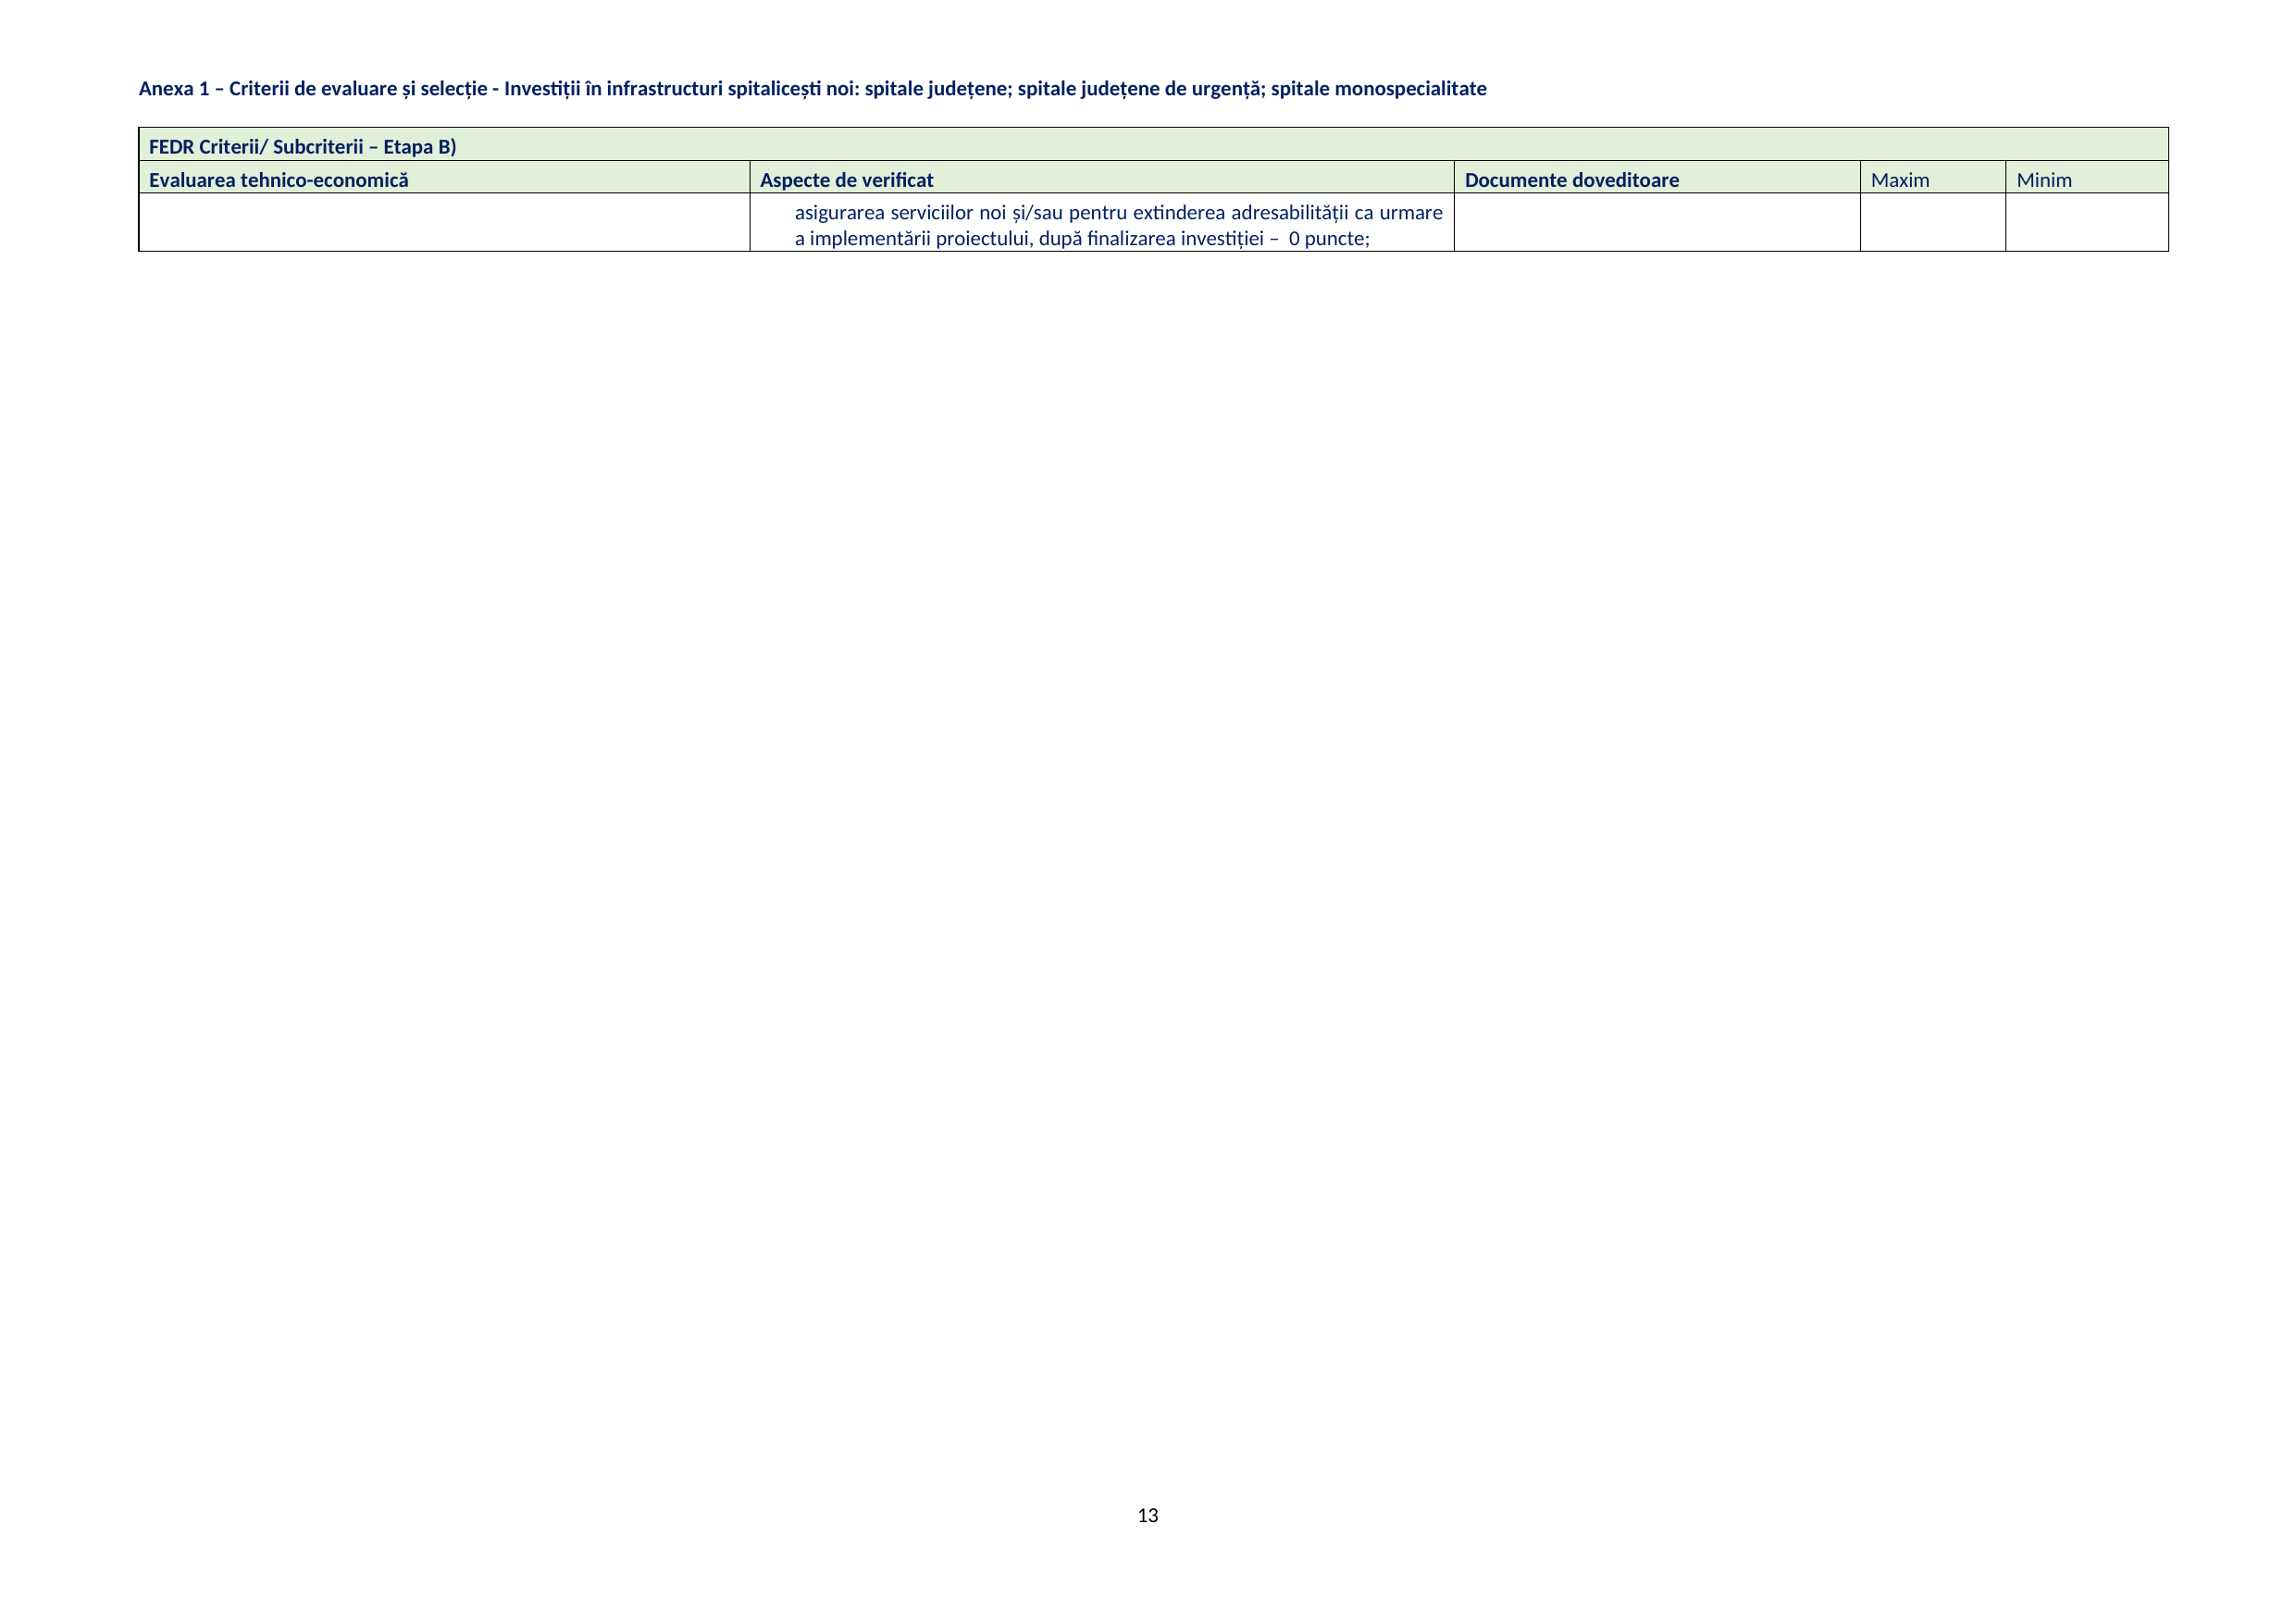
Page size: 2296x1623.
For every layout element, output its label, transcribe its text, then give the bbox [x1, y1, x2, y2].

table_cell Evaluarea tehnico-economică [140, 161, 750, 192]
table_header FEDR Criterii/ Subcriterii – Etapa B) [140, 128, 2168, 160]
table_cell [140, 193, 750, 251]
table_cell Maxim [1861, 161, 2005, 192]
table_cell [751, 193, 1454, 251]
table_cell 2 [1861, 193, 2005, 251]
table_cell [1455, 193, 1860, 251]
table_cell Minim [2006, 161, 2168, 192]
table_cell Aspecte de verificat [751, 161, 1454, 192]
table_cell [2006, 193, 2168, 251]
table_cell Documente doveditoare [1455, 161, 1860, 192]
